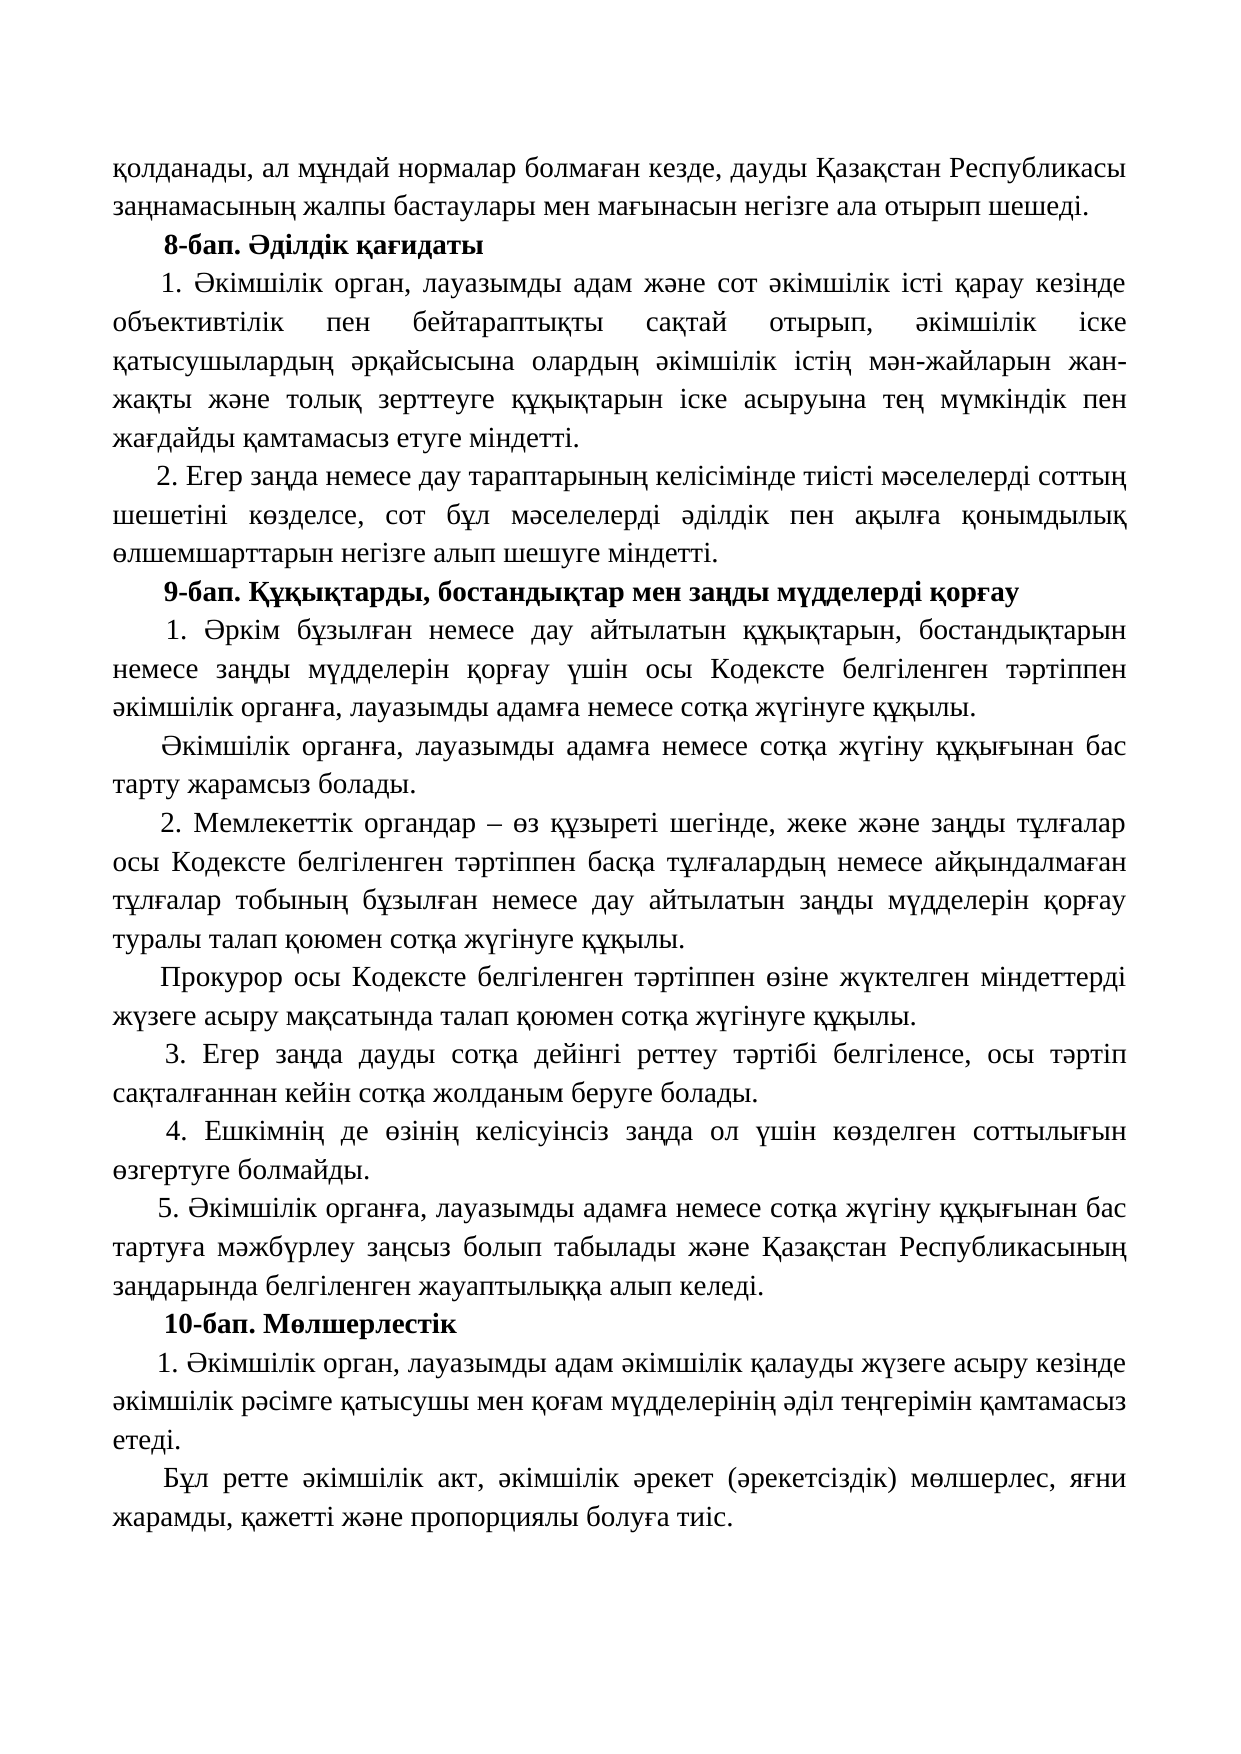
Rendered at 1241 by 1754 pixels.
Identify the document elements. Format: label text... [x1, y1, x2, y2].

text 9-бап. Құқықтарды, бостандықтар мен заңды мүдделерді қорғау [112, 574, 1128, 607]
text 1. Әкімшілік орган, лауазымды адам және сот әкімшілік істі қарау кезінде объективтілік пен бейтараптықты сақтай отырып, әкімшілік іске қатысушылардың әрқайсысына олардың әкімшілік істің мән-жайларын жан-жақты және толық зерттеуге құқықтарын іске асыруына тең мүмкіндік пен жағдайды қамтамасыз етуге міндетті. [112, 266, 1128, 453]
text 1. Әкімшілік орган, лауазымды адам әкімшілік қалауды жүзеге асыру кезінде әкімшілік рәсімге қатысушы мен қоғам мүдделерінің әділ теңгерімін қамтамасыз етеді. [112, 1345, 1128, 1455]
text 2. Егер заңда немесе дау тараптарының келісімінде тиісті мәселелерді соттың шешетіні көзделсе, сот бұл мәселелерді әділдік пен ақылға қонымдылық өлшемшарттарын негізге алып шешуге міндетті. [112, 458, 1128, 569]
text 1. Әркім бұзылған немесе дау айтылатын құқықтарын, бостандықтарын немесе заңды мүдделерін қорғау үшін осы Кодексте белгіленген тәртіппен әкімшілік органға, лауазымды адамға немесе сотқа жүгінуге құқылы. [112, 612, 1128, 723]
text 3. Егер заңда дауды сотқа дейінгі реттеу тәртібі белгіленсе, осы тәртіп сақталғаннан кейін сотқа жолданым беруге болады. [112, 1036, 1128, 1108]
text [112, 150, 1128, 222]
text Прокурор осы Кодексте белгіленген тәртіппен өзіне жүктелген міндеттерді жүзеге асыру мақсатында талап қоюмен сотқа жүгінуге құқылы. [112, 959, 1128, 1031]
text Әкімшілік органға, лауазымды адамға немесе сотқа жүгіну құқығынан бас тарту жарамсыз болады. [112, 728, 1128, 800]
text 5. Әкімшілік органға, лауазымды адамға немесе сотқа жүгіну құқығынан бас тартуға мәжбүрлеу заңсыз болып табылады және Қазақстан Республикасының заңдарында белгіленген жауаптылыққа алып келеді. [112, 1191, 1128, 1301]
text 4. Ешкімнің де өзінің келісуінсіз заңда ол үшін көзделген соттылығын өзгертуге болмайды. [112, 1113, 1128, 1186]
text 8-бап. Әділдік қағидаты [112, 227, 1128, 261]
text 10-бап. Мөлшерлестік [112, 1306, 1128, 1340]
text Бұл ретте әкімшілік акт, әкімшілік әрекет (әрекетсіздік) мөлшерлес, яғни жарамды, қажетті және пропорциялы болуға тиіс. [112, 1460, 1128, 1532]
text 2. Мемлекеттік органдар – өз құзыреті шегінде, жеке және заңды тұлғалар осы Кодексте белгіленген тәртіппен басқа тұлғалардың немесе айқындалмаған тұлғалар тобының бұзылған немесе дау айтылатын заңды мүдделерін қорғау туралы талап қоюмен сотқа жүгінуге құқылы. [112, 805, 1128, 954]
